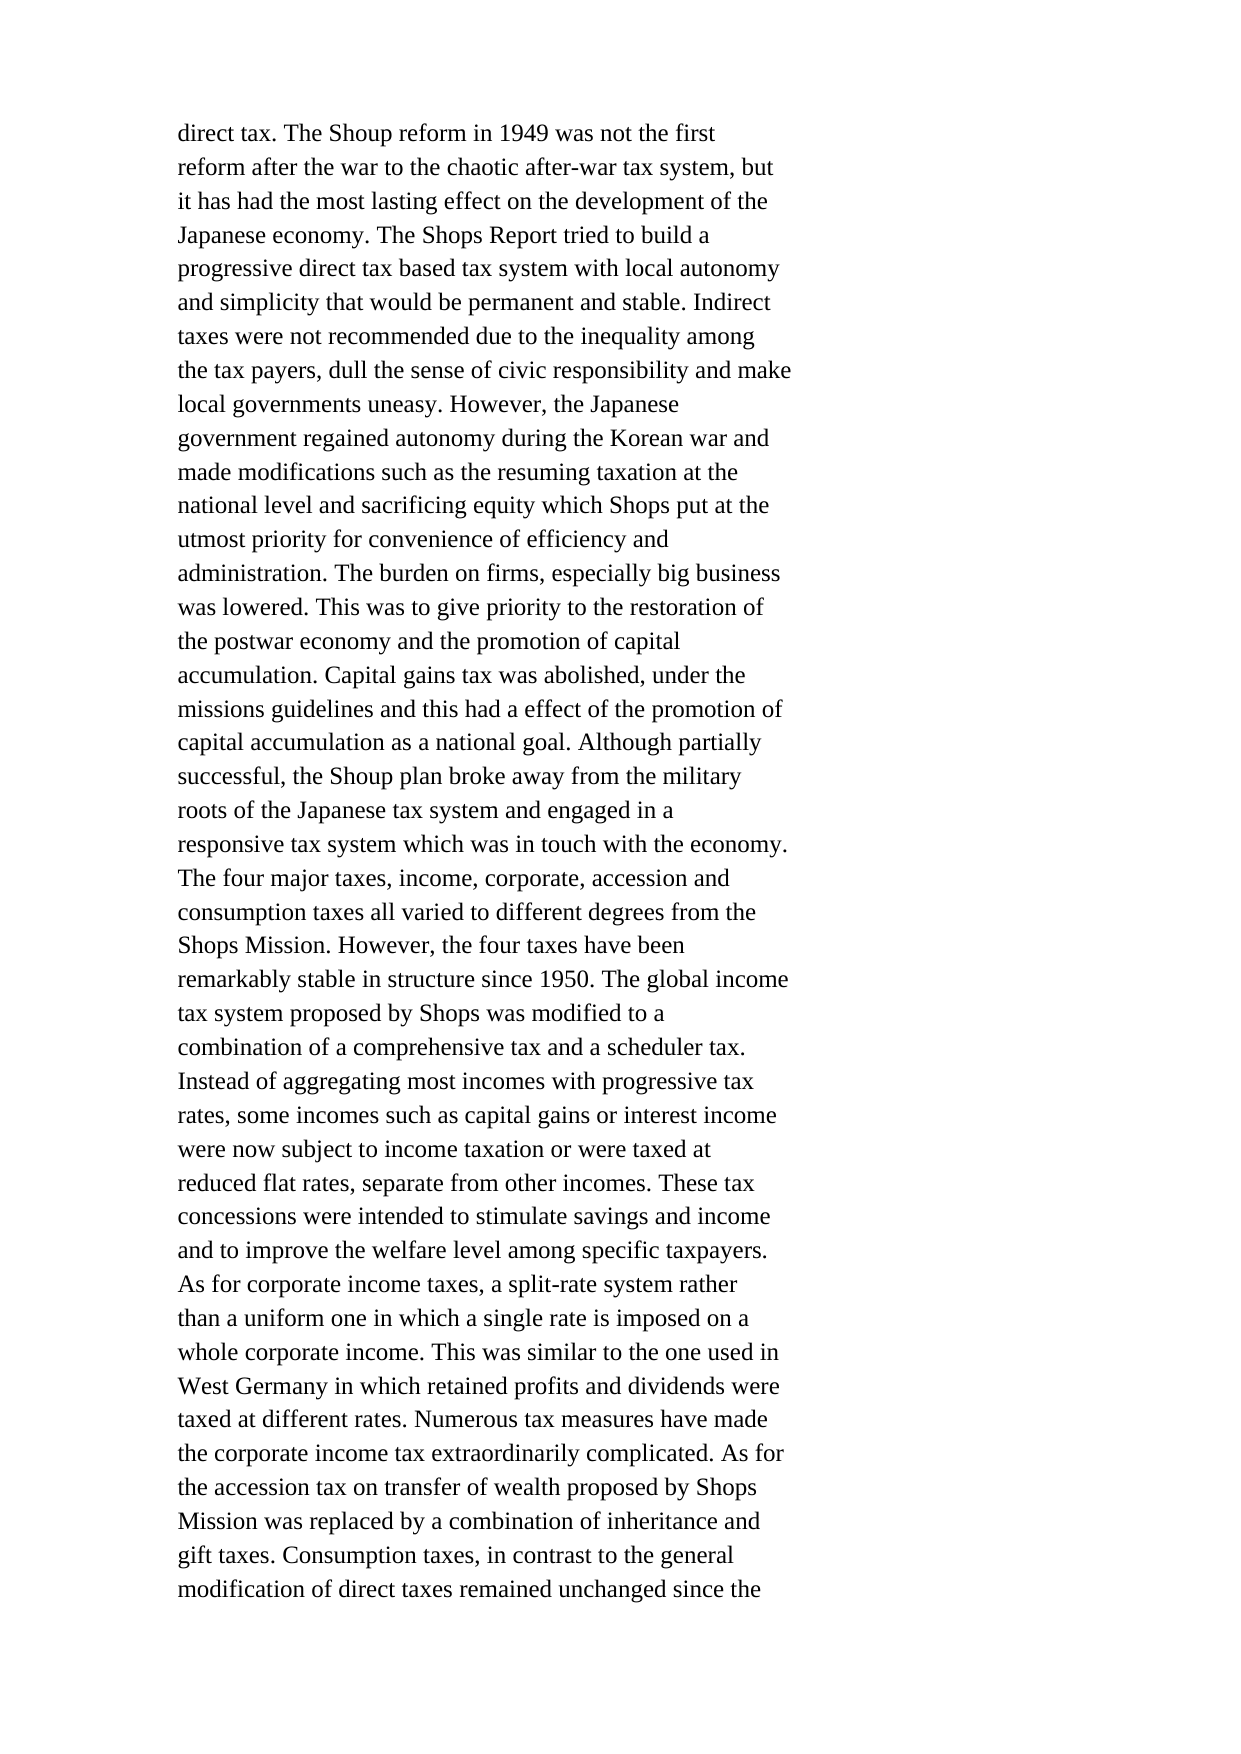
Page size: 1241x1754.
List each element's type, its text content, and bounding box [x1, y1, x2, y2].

text tax system proposed by Shops was modified to a [177, 998, 1152, 1027]
text successful, the Shoup plan broke away from the military [177, 761, 1152, 790]
text combination of a comprehensive tax and a scheduler tax. [177, 1032, 1152, 1061]
text and simplicity that would be permanent and stable. Indirect [177, 287, 1152, 316]
text whole corporate income. This was similar to the one used in [177, 1337, 1152, 1366]
text the tax payers, dull the sense of civic responsibility and make [177, 355, 1152, 384]
text Instead of aggregating most incomes with progressive tax [177, 1066, 1152, 1095]
text the accession tax on transfer of wealth proposed by Shops [177, 1472, 1152, 1501]
text and to improve the welfare level among specific taxpayers. [177, 1235, 1152, 1264]
text utmost priority for convenience of efficiency and [177, 524, 1152, 553]
text the corporate income tax extraordinarily complicated. As for [177, 1438, 1152, 1467]
text reduced flat rates, separate from other incomes. These tax [177, 1168, 1152, 1196]
text reform after the war to the chaotic after-war tax system, but [177, 152, 1152, 181]
text were now subject to income taxation or were taxed at [177, 1134, 1152, 1162]
text roots of the Japanese tax system and engaged in a [177, 795, 1152, 824]
text capital accumulation as a national goal. Although partially [177, 727, 1152, 756]
text it has had the most lasting effect on the development of the [177, 186, 1152, 214]
text modification of direct taxes remained unchanged since the [177, 1574, 1152, 1603]
text was lowered. This was to give priority to the restoration of [177, 592, 1152, 621]
text consumption taxes all varied to different degrees from the [177, 897, 1152, 926]
text accumulation. Capital gains tax was abolished, under the [177, 660, 1152, 688]
text The four major taxes, income, corporate, accession and [177, 863, 1152, 892]
text gift taxes. Consumption taxes, in contrast to the general [177, 1540, 1152, 1569]
text concessions were intended to stimulate savings and income [177, 1201, 1152, 1230]
text remarkably stable in structure since 1950. The global income [177, 964, 1152, 993]
text taxed at different rates. Numerous tax measures have made [177, 1404, 1152, 1433]
text rates, some incomes such as capital gains or interest income [177, 1100, 1152, 1129]
text Mission was replaced by a combination of inheritance and [177, 1506, 1152, 1535]
text taxes were not recommended due to the inequality among [177, 321, 1152, 350]
text West Germany in which retained profits and dividends were [177, 1371, 1152, 1399]
text the postwar economy and the promotion of capital [177, 626, 1152, 655]
text progressive direct tax based tax system with local autonomy [177, 253, 1152, 282]
text made modifications such as the resuming taxation at the [177, 457, 1152, 485]
text than a uniform one in which a single rate is imposed on a [177, 1303, 1152, 1332]
text missions guidelines and this had a effect of the promotion of [177, 694, 1152, 722]
text local governments uneasy. However, the Japanese [177, 389, 1152, 418]
text As for corporate income taxes, a split-rate system rather [177, 1269, 1152, 1298]
text direct tax. The Shoup reform in 1949 was not the first [177, 118, 1152, 147]
text government regained autonomy during the Korean war and [177, 423, 1152, 452]
text administration. The burden on firms, especially big business [177, 558, 1152, 587]
text responsive tax system which was in touch with the economy. [177, 829, 1152, 858]
text Japanese economy. The Shops Report tried to build a [177, 220, 1152, 248]
text Shops Mission. However, the four taxes have been [177, 931, 1152, 959]
text national level and sacrificing equity which Shops put at the [177, 491, 1152, 519]
